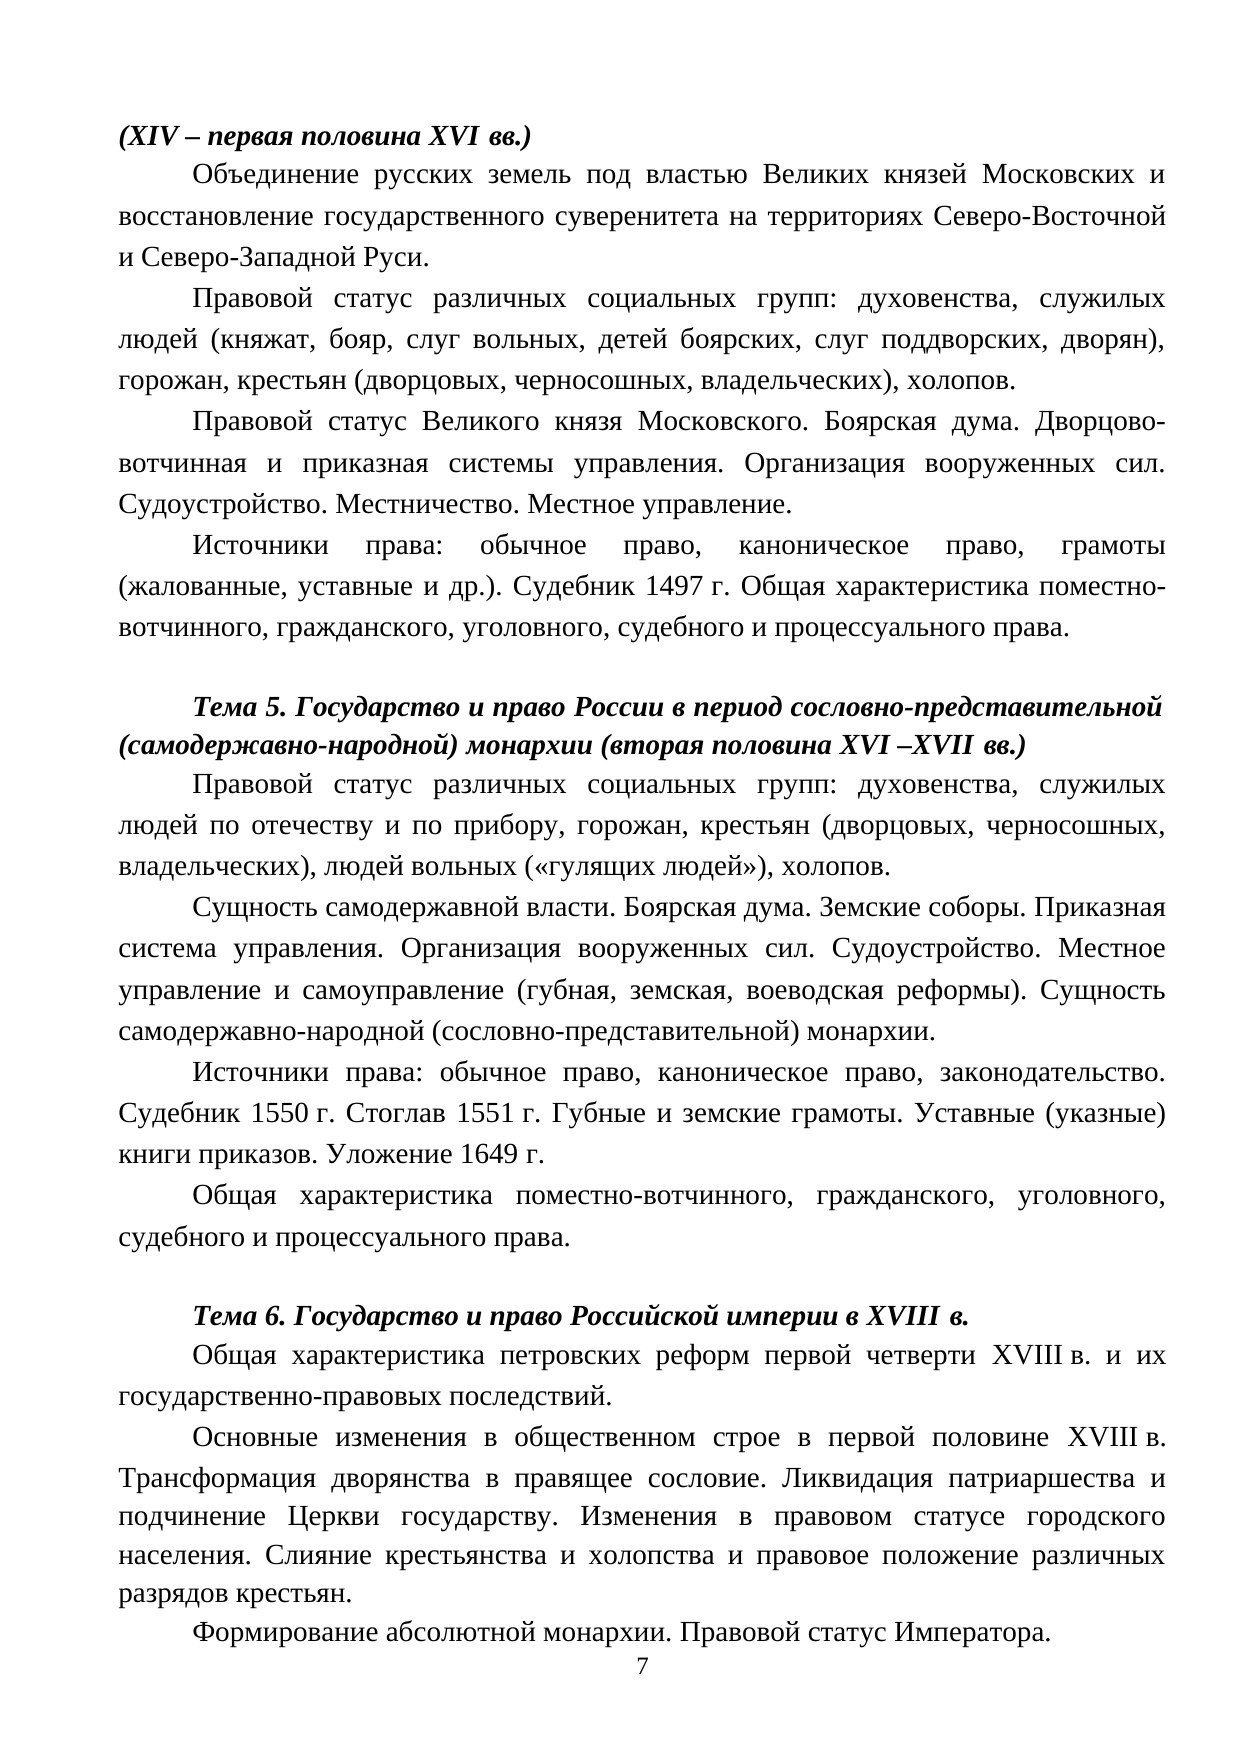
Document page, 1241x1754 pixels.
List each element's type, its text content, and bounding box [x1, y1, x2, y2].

text Основные изменения в общественном строе в первой половине XVIII в. Трансформация дворянства в правящее сословие. Ликвидация патриаршества и подчинение Церкви государству. Изменения в правовом статусе городского населения. Слияние крестьянства и холопства и правовое положение различных разрядов крестьян. [118, 1419, 1167, 1609]
text Правовой статус Великого князя Московского. Боярская дума. Дворцово-вотчинная и приказная системы управления. Организация вооруженных сил. Судоустройство. Местничество. Местное управление. [118, 403, 1167, 522]
text Общая характеристика поместно-вотчинного, гражданского, уголовного, судебного и процессуального права. [118, 1177, 1167, 1254]
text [118, 118, 1167, 152]
text Объединение русских земель под властью Великих князей Московских и восстановление государственного суверенитета на территориях Северо-Восточной и Северо-Западной Руси. [118, 157, 1167, 275]
text Источники права: обычное право, каноническое право, грамоты (жалованные, уставные и др.). Судебник 1497 г. Общая характеристика поместно-вотчинного, гражданского, уголовного, судебного и процессуального права. [118, 527, 1167, 645]
text Тема 5. Государство и право России в период сословно-представительной (самодержавно-народной) монархии (вторая половина XVI –XVII вв.) [118, 689, 1167, 761]
text Формирование абсолютной монархии. Правовой статус Императора. [118, 1614, 1167, 1650]
text Правовой статус различных социальных групп: духовенства, служилых людей по отечеству и по прибору, горожан, крестьян (дворцовых, черносошных, владельческих), людей вольных («гулящих людей»), холопов. [118, 766, 1167, 884]
text Источники права: обычное право, каноническое право, законодательство. Судебник 1550 г. Стоглав 1551 г. Губные и земские грамоты. Уставные (указные) книги приказов. Уложение 1649 г. [118, 1054, 1167, 1172]
text Правовой статус различных социальных групп: духовенства, служилых людей (княжат, бояр, слуг вольных, детей боярских, слуг поддворских, дворян), горожан, крестьян (дворцовых, черносошных, владельческих), холопов. [118, 280, 1167, 398]
text Тема 6. Государство и право Российской империи в XVIII в. [118, 1298, 1167, 1332]
text Общая характеристика петровских реформ первой четверти XVIII в. и их государственно-правовых последствий. [118, 1337, 1167, 1414]
text Сущность самодержавной власти. Боярская дума. Земские соборы. Приказная система управления. Организация вооруженных сил. Судоустройство. Местное управление и самоуправление (губная, земская, воеводская реформы). Сущность самодержавно-народной (сословно-представительной) монархии. [118, 889, 1167, 1049]
